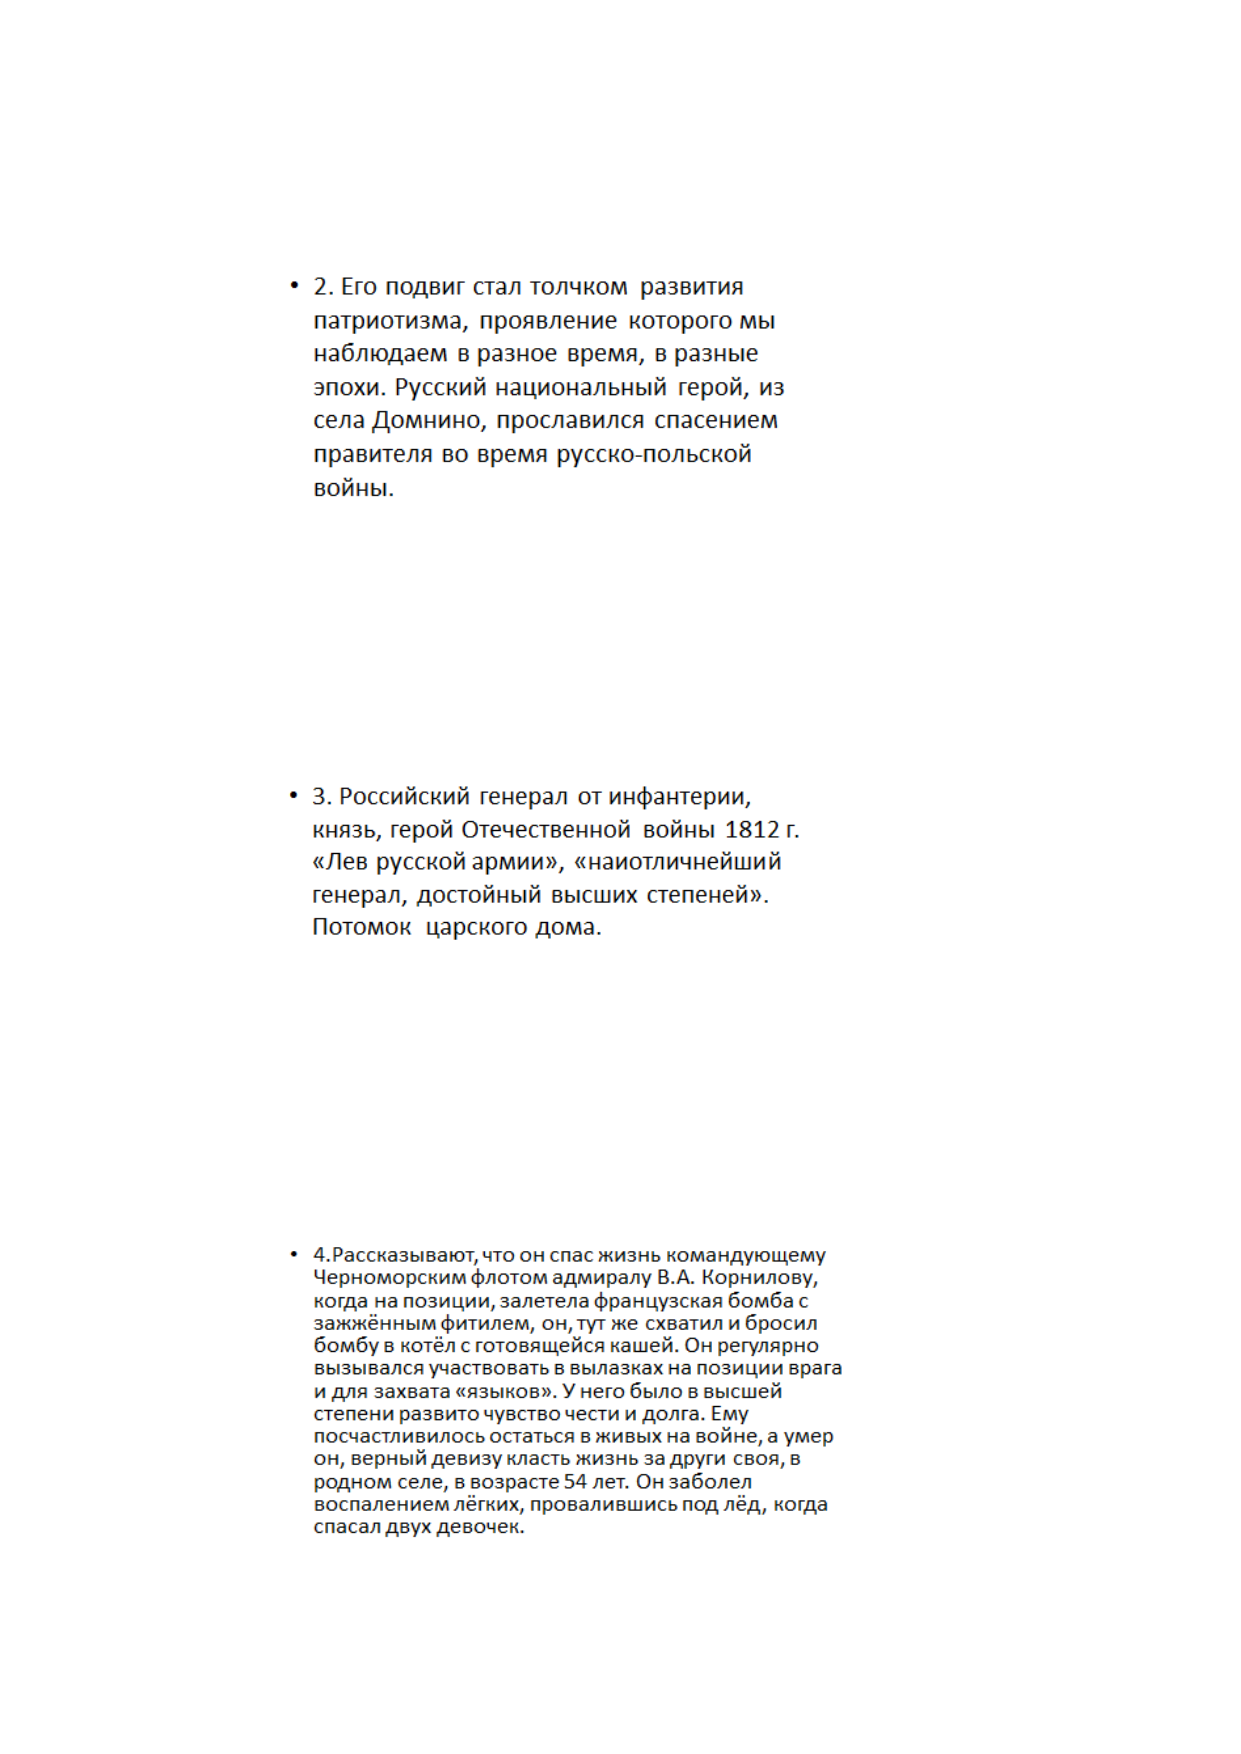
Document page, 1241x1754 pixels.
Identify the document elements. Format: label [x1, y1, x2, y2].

picture [252, 156, 879, 627]
picture [252, 669, 865, 1129]
picture [252, 1132, 881, 1604]
